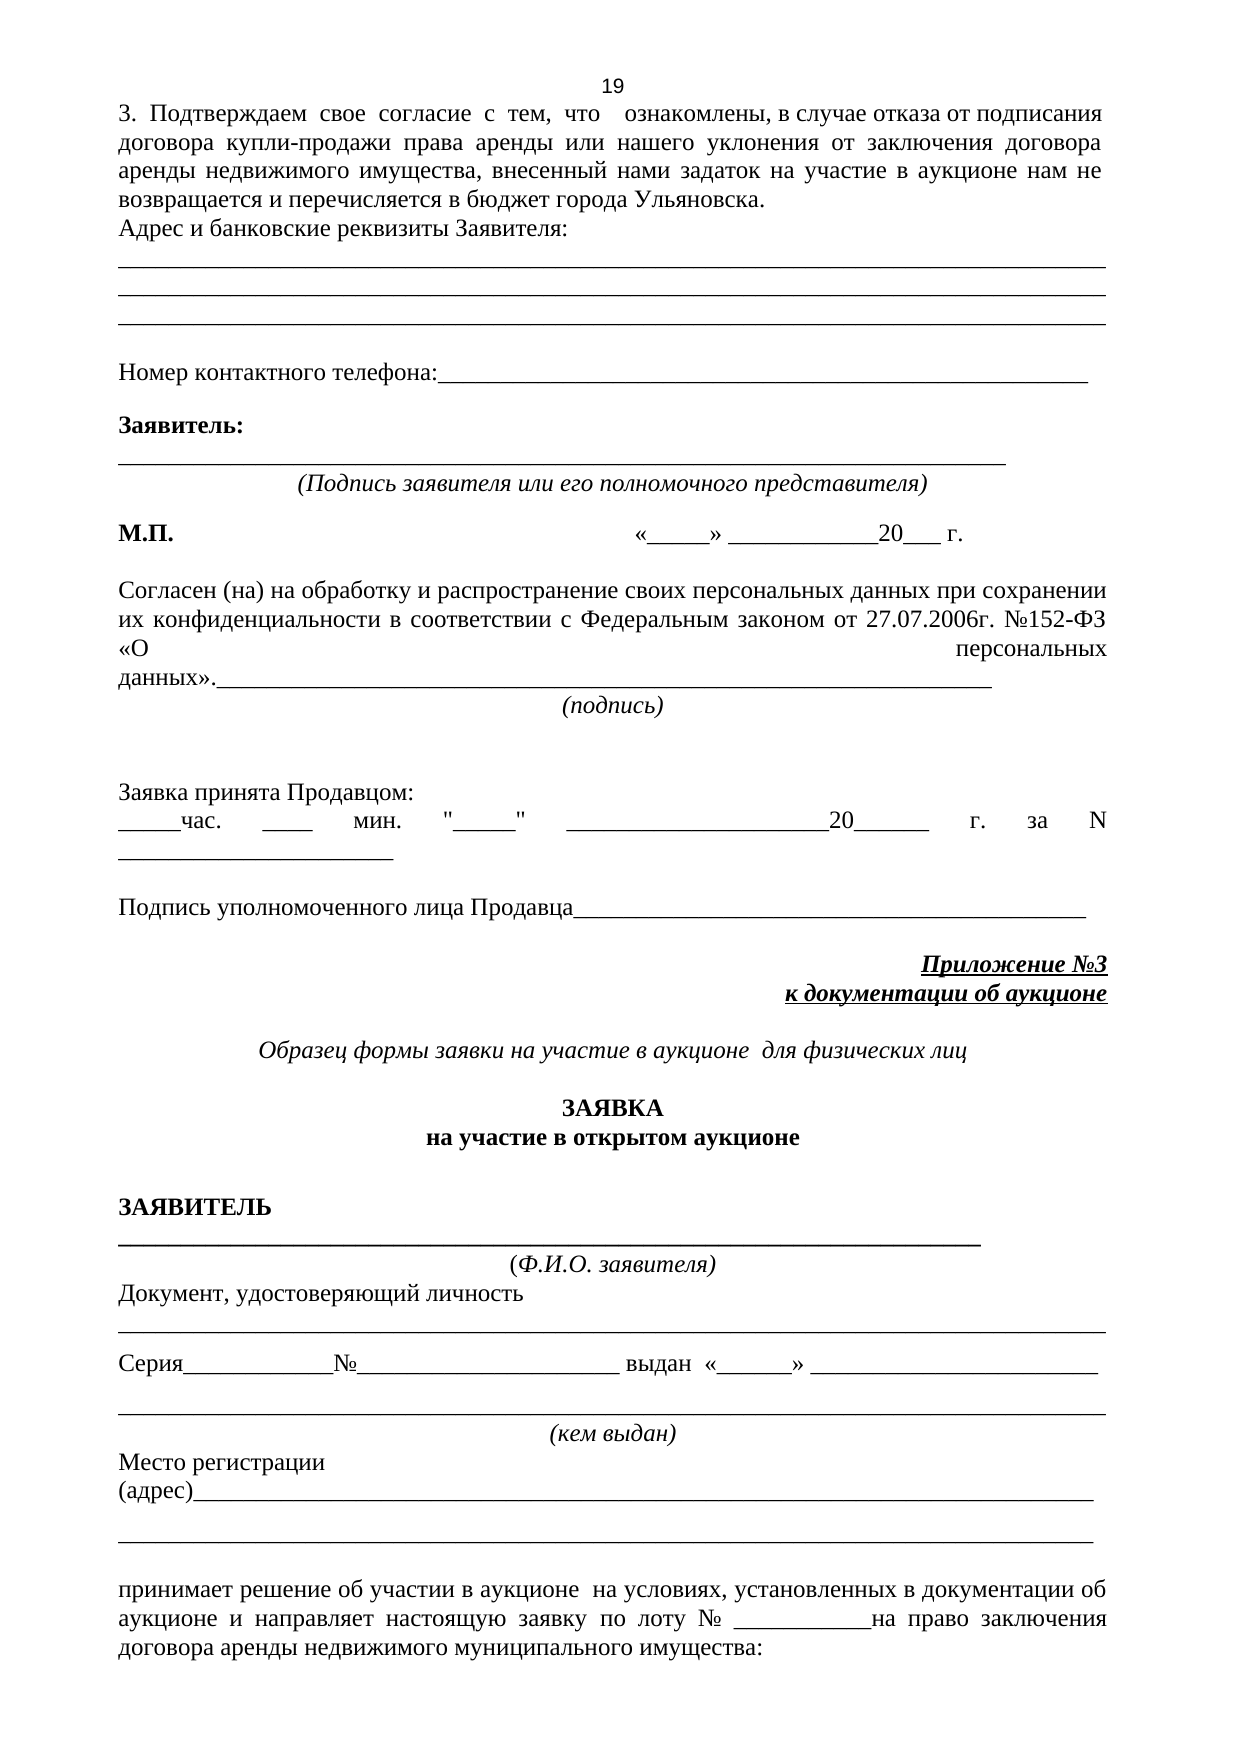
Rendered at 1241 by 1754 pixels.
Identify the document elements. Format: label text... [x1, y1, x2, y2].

text (кем выдан) [118, 1418, 1107, 1447]
text Согласен (на) на обработку и распространение своих персональных данных при сохранении их конфиденциальности в соответствии с Федеральным законом от 27.07.2006г. №152-ФЗ «О персональных данных».______________________________________________________________ [118, 576, 1107, 691]
text (Ф.И.О. заявителя) [118, 1249, 1107, 1278]
text принимает решение об участии в аукционе на условиях, установленных в документации об аукционе и направляет настоящую заявку по лоту № ___________на право заключения договора аренды недвижимого муниципального имущества: [118, 1574, 1107, 1661]
text на участие в открытом аукционе [118, 1122, 1107, 1151]
text Номер контактного телефона:____________________________________________________ [118, 357, 1107, 385]
text Образец формы заявки на участие в аукционе для физических лиц [118, 1036, 1107, 1064]
text М.П. «_____» ____________20___ г. [118, 518, 1107, 547]
text Приложение №3 [118, 949, 1107, 978]
text Адрес и банковские реквизиты Заявителя: _____________________________________________________________________________________________________________________________________________________________________________________________________________________________________________ [118, 213, 1107, 328]
text Подпись уполномоченного лица Продавца_________________________________________ [118, 892, 1107, 921]
text ЗАЯВКА [118, 1093, 1107, 1122]
text ЗАЯВИТЕЛЬ _____________________________________________________________________ [118, 1192, 1107, 1249]
text к документации об аукционе [118, 978, 1107, 1007]
text (Подпись заявителя или его полномочного представителя) [118, 468, 1107, 497]
text _____час. ____ мин. "_____" _____________________20______ г. за N ______________________ [118, 806, 1107, 863]
text Серия____________№_____________________ выдан «______» _______________________ [118, 1348, 1107, 1377]
text Заявка принята Продавцом: [118, 777, 1107, 806]
text Место регистрации (адрес)________________________________________________________________________ [118, 1447, 1103, 1504]
text Заявитель: _______________________________________________________________________ [118, 410, 1107, 468]
text (подпись) [118, 691, 1107, 719]
text _______________________________________________________________________________ [118, 1389, 1107, 1418]
text Документ, удостоверяющий личность _______________________________________________________________________________ [118, 1278, 1107, 1336]
text 3. Подтверждаем свое согласие с тем, что ознакомлены, в случае отказа от подписания договора купли-продажи права аренды или нашего уклонения от заключения договора аренды недвижимого имущества, внесенный нами задаток на участие в аукционе нам не возвращается и перечисляется в бюджет города Ульяновска. [118, 98, 1103, 213]
text ______________________________________________________________________________ [118, 1517, 1103, 1546]
